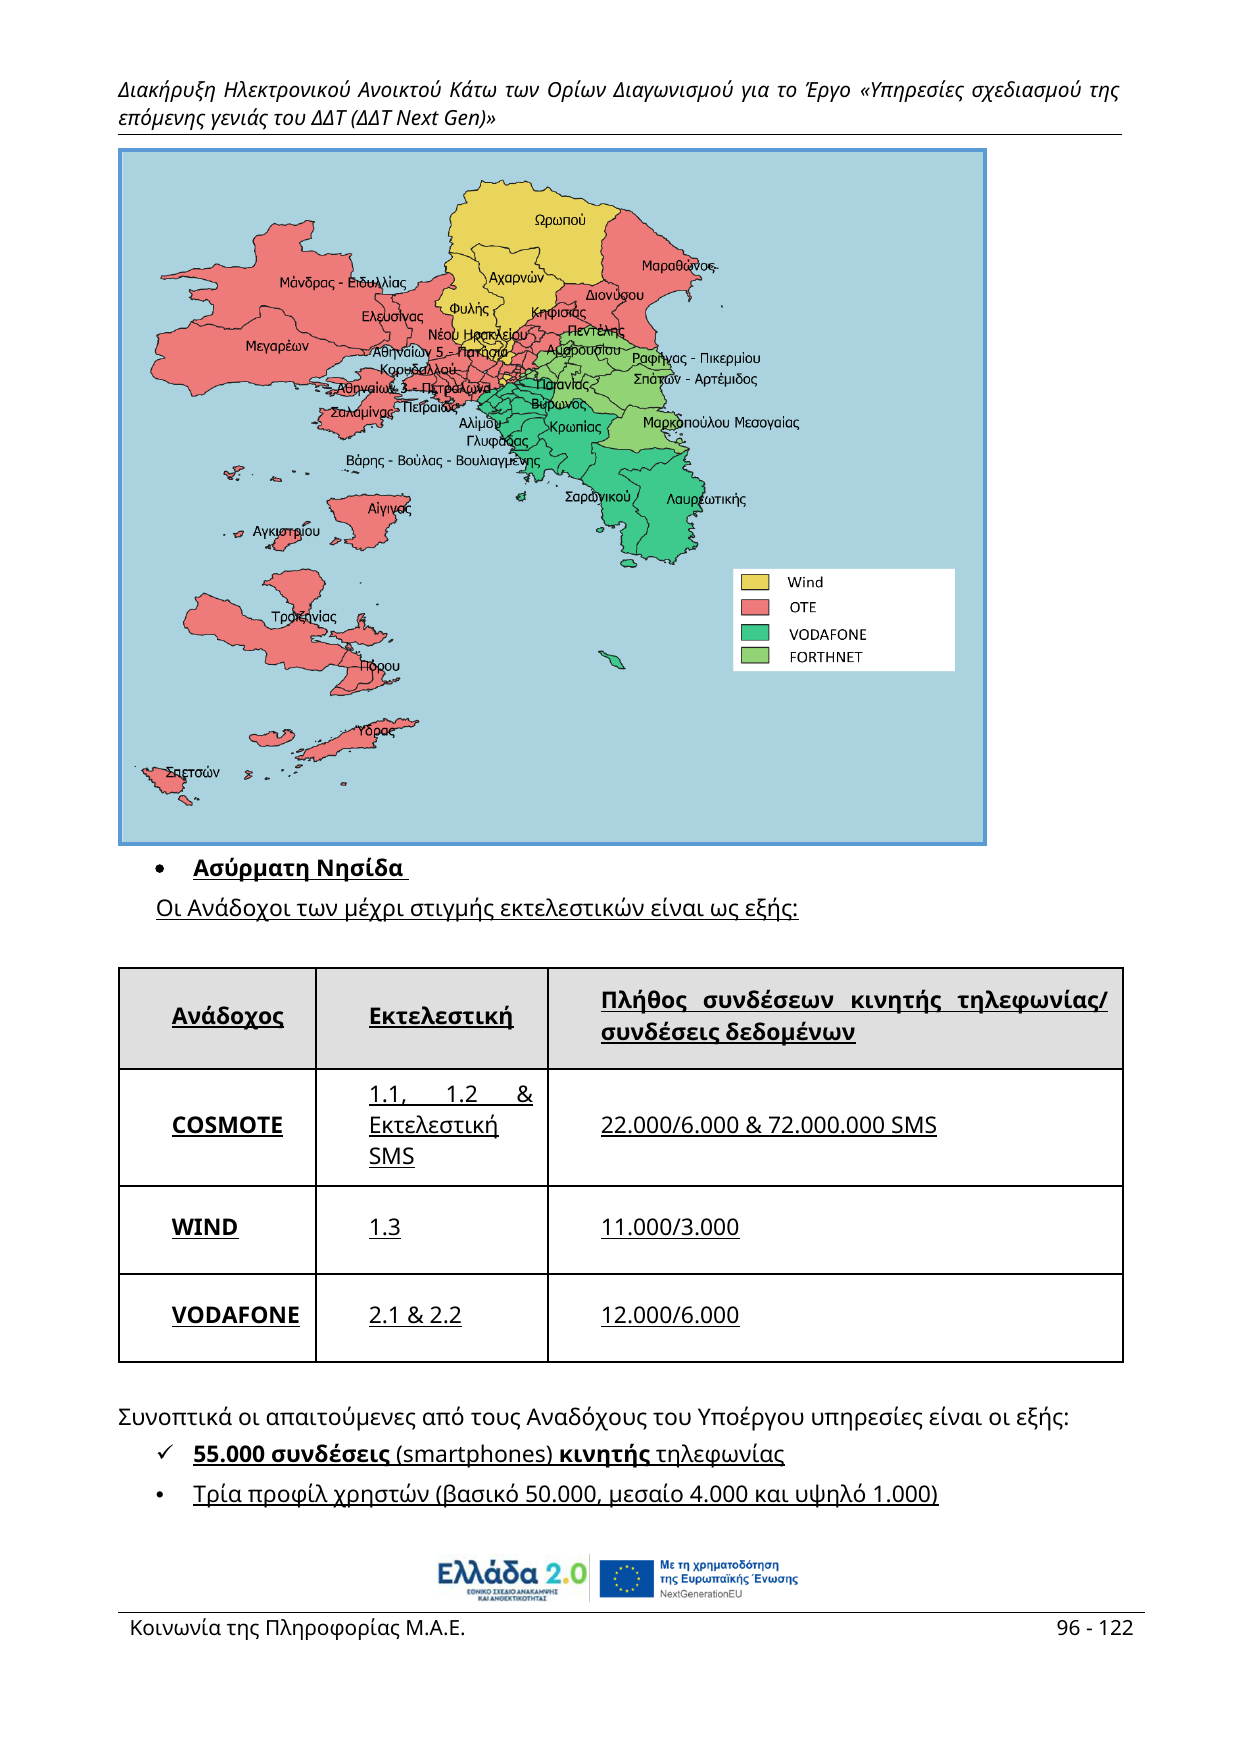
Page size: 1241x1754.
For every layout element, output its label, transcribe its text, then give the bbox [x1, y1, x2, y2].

table_cell 12.000/6.000 [549, 1275, 1122, 1361]
text Συνοπτικά οι απαιτούμενες από τους Αναδόχους του Υποέργου υπηρεσίες είναι οι εξής: [118, 1400, 1122, 1432]
list Τρία προφίλ χρηστών (βασικό 50.000, μεσαίο 4.000 και υψηλό 1.000) [156, 1478, 1122, 1509]
table_cell 2.1 & 2.2 [317, 1275, 547, 1361]
table_cell 1.3 [317, 1187, 547, 1273]
text Οι Ανάδοχοι των μέχρι στιγμής εκτελεστικών είναι ως εξής: [156, 892, 1122, 923]
list Ασύρματη Νησίδα [156, 852, 1122, 883]
table_cell WIND [120, 1187, 315, 1273]
table_cell 1.1, 1.2 & Εκτελεστική SMS [317, 1070, 547, 1185]
table_cell 22.000/6.000 & 72.000.000 SMS [549, 1070, 1122, 1185]
table_header Εκτελεστική [317, 969, 547, 1068]
table_header Πλήθος συνδέσεων κινητής τηλεφωνίας/ συνδέσεις δεδομένων [549, 969, 1122, 1068]
table_cell COSMOTE [120, 1070, 315, 1185]
picture [122, 152, 983, 842]
list 55.000 συνδέσεις (smartphones) κινητής τηλεφωνίας [156, 1438, 1122, 1469]
table_cell VODAFONE [120, 1275, 315, 1361]
picture [437, 1554, 804, 1602]
table_header Ανάδοχος [120, 969, 315, 1068]
table_cell 11.000/3.000 [549, 1187, 1122, 1273]
